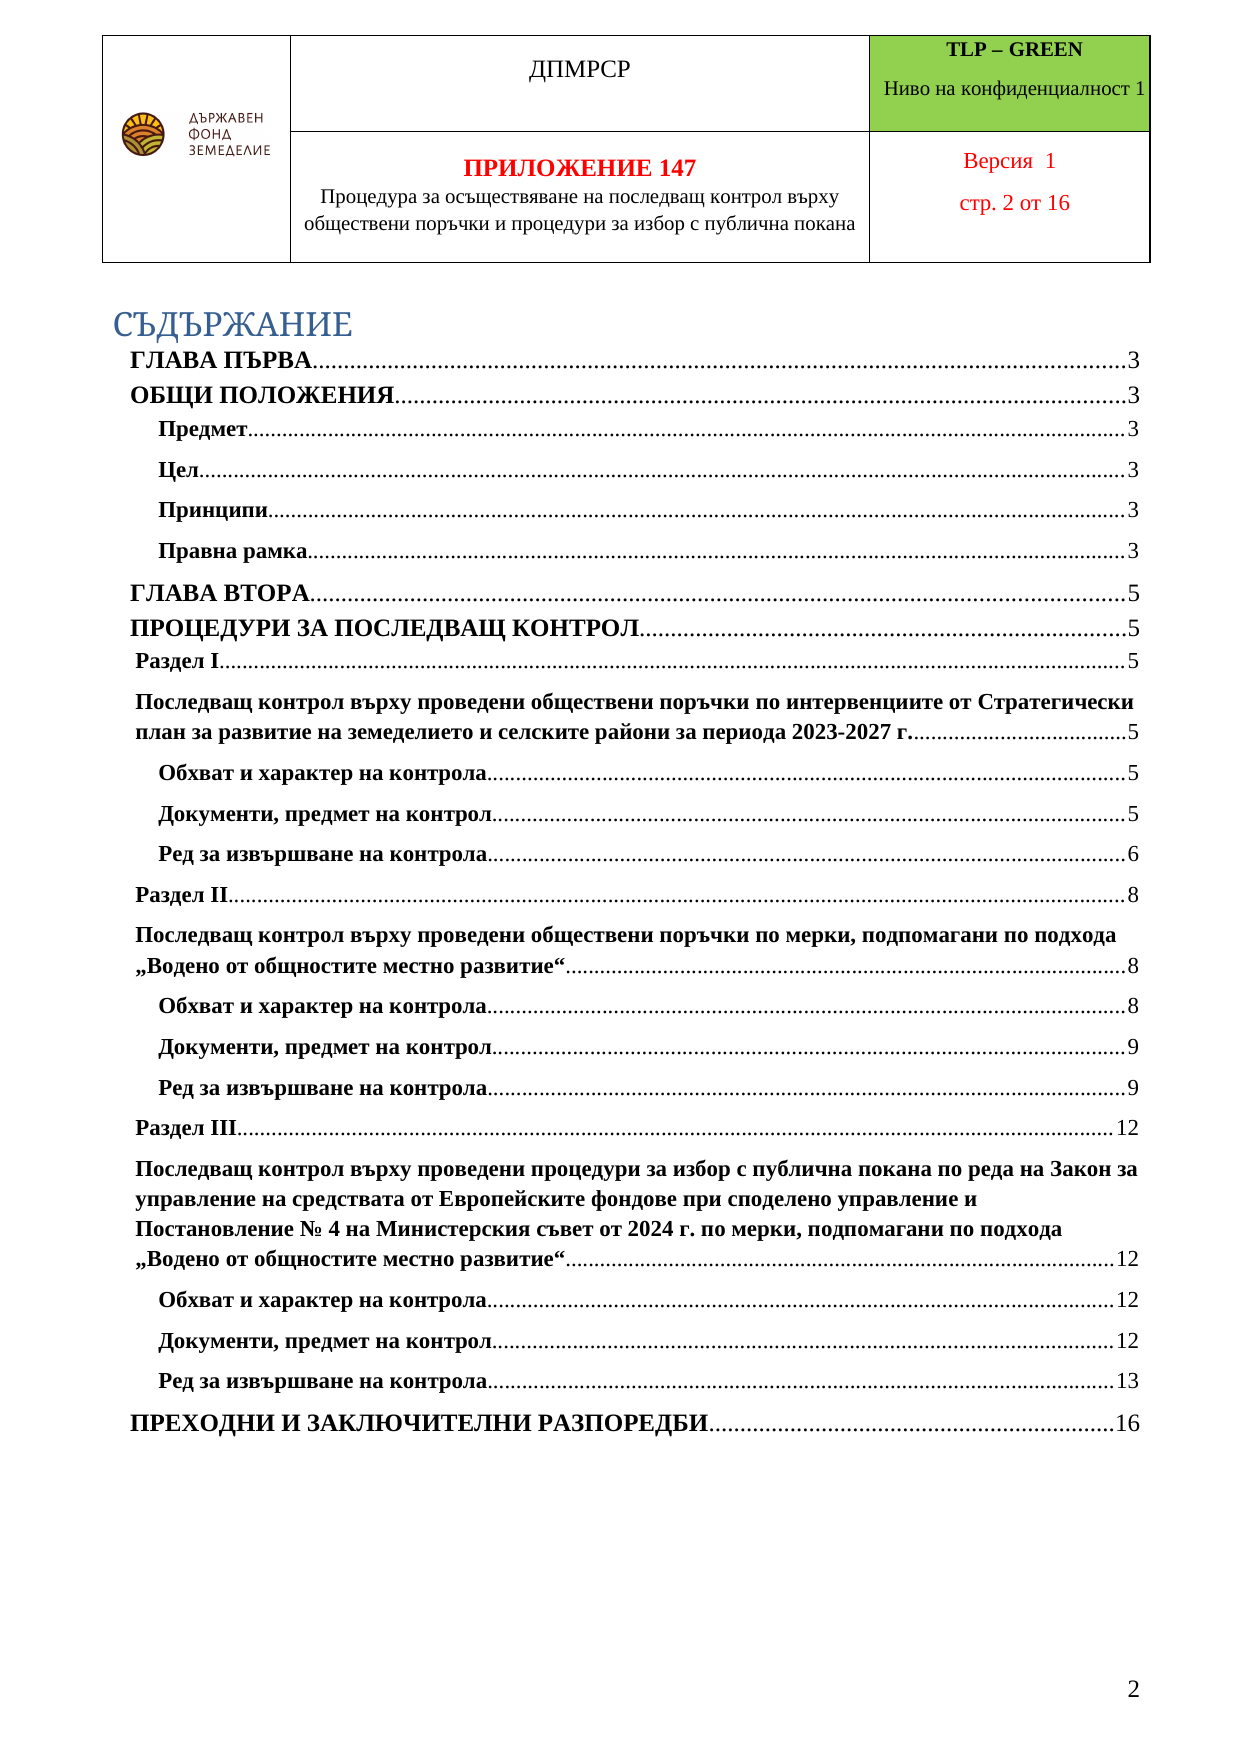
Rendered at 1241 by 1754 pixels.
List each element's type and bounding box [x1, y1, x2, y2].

picture [120, 111, 272, 157]
